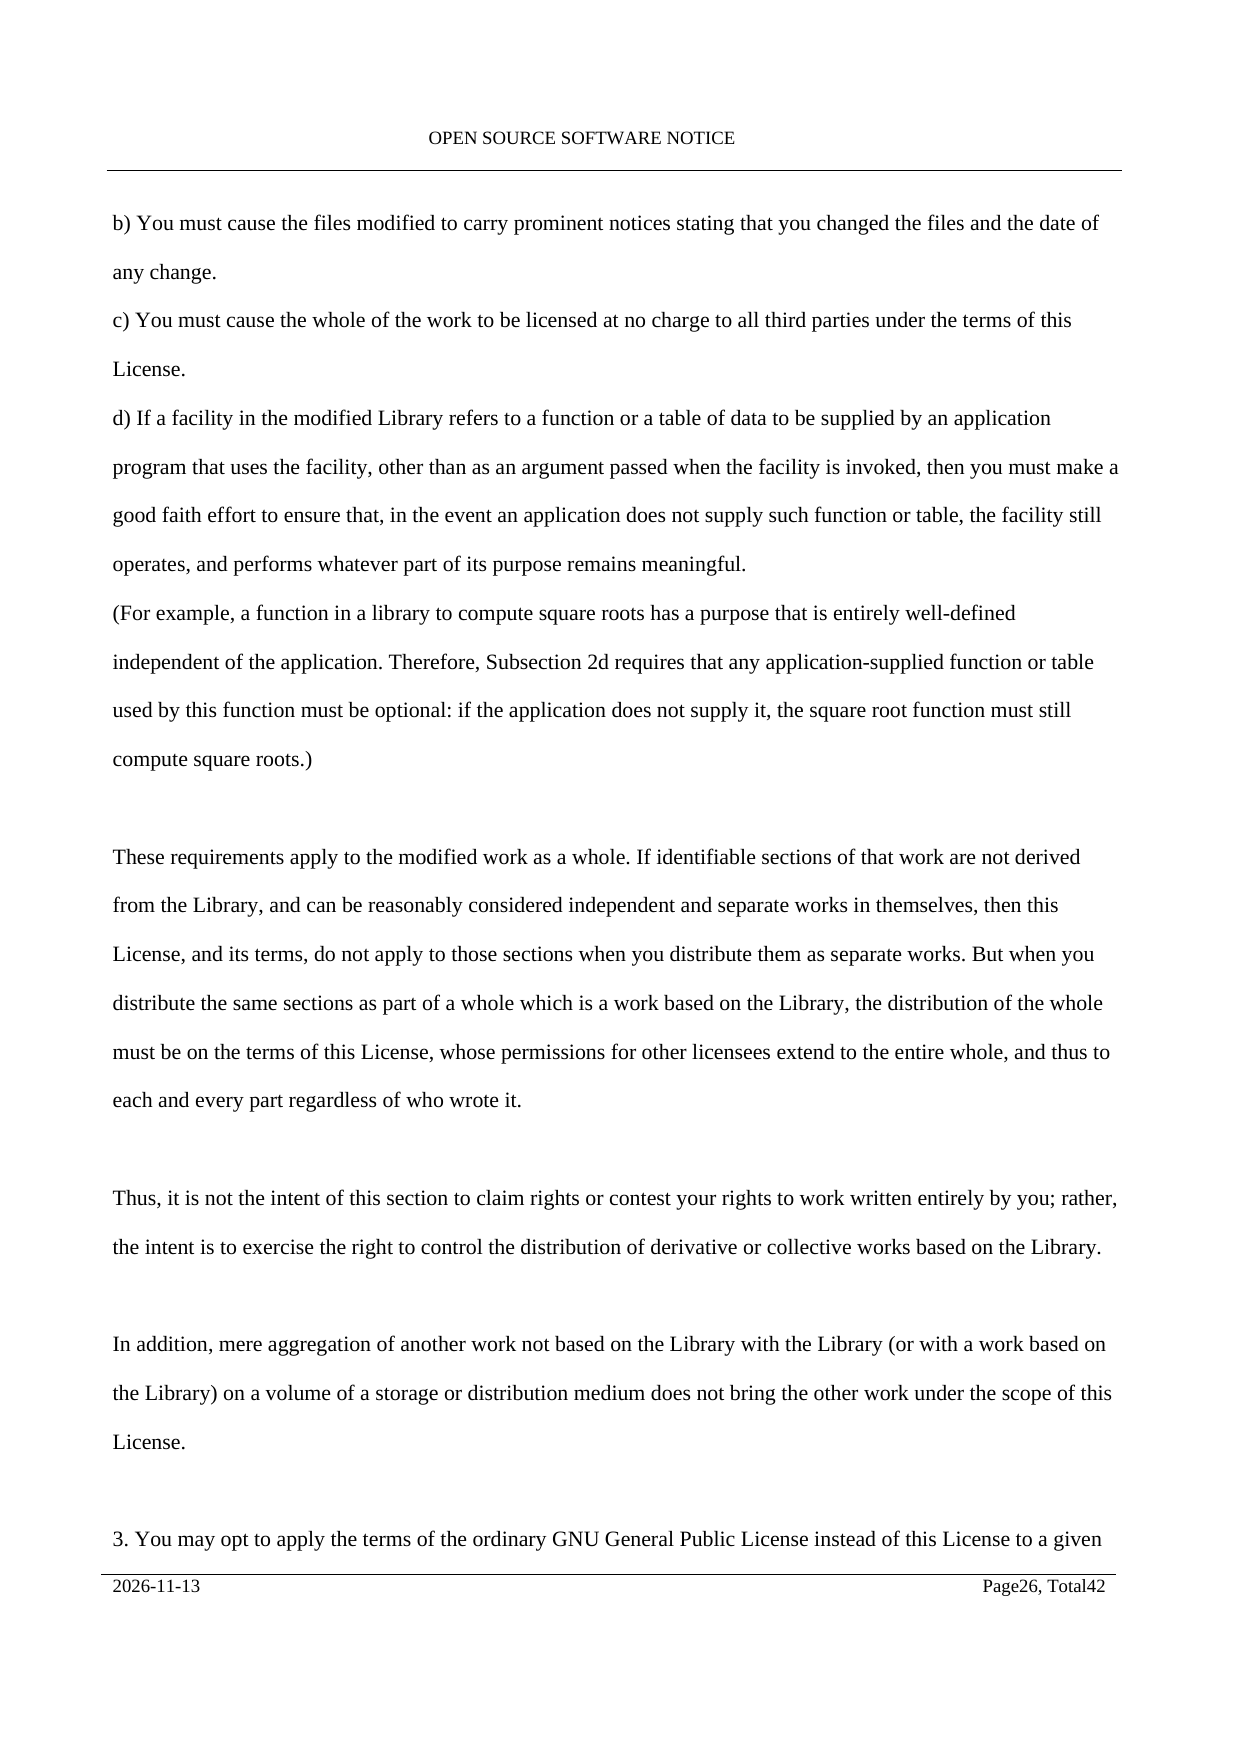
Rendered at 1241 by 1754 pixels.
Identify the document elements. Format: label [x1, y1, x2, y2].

text [112, 206, 1128, 1555]
